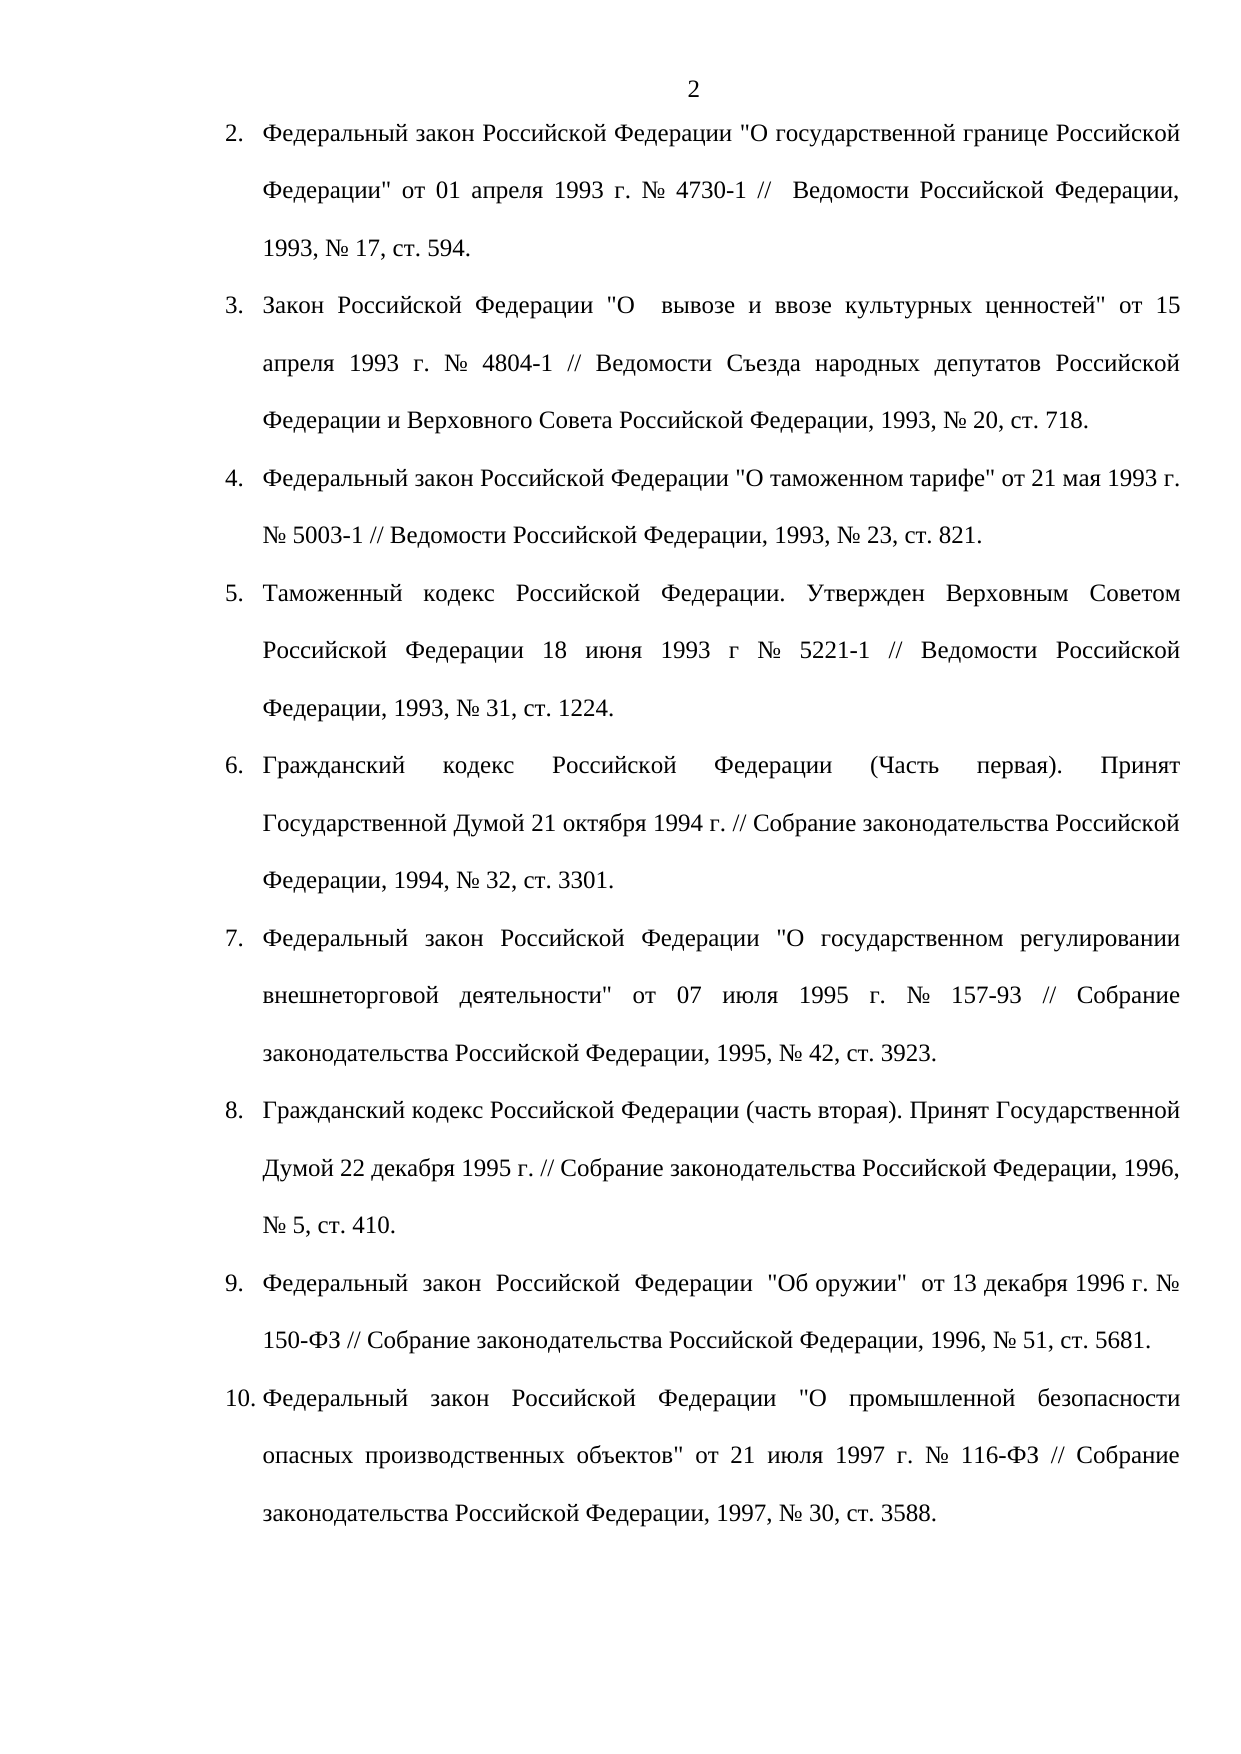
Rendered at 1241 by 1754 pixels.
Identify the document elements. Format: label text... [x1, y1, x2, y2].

list Гражданский кодекс Российской Федерации (часть вторая). Принят Государственной Думой 22 декабря 1995 г. // Собрание законодательства Российской Федерации, 1996, № 5, ст. 410. [225, 1096, 1181, 1239]
list Закон Российской Федерации "О вывозе и ввозе культурных ценностей" от 15 апреля 1993 г. № 4804-1 // Ведомости Съезда народных депутатов Российской Федерации и Верховного Совета Российской Федерации, 1993, № 20, ст. 718. [225, 291, 1181, 434]
list Гражданский кодекс Российской Федерации (Часть первая). Принят Государственной Думой 21 октября 1994 г. // Собрание законодательства Российской Федерации, 1994, № 32, ст. 3301. [225, 751, 1181, 894]
list Федеральный закон Российской Федерации "О таможенном тарифе" от 21 мая 1993 г. № 5003-1 // Ведомости Российской Федерации, 1993, № 23, ст. 821. [225, 463, 1181, 549]
list Федеральный закон Российской Федерации "Об оружии" от 13 декабря 1996 г. № 150-ФЗ // Собрание законодательства Российской Федерации, 1996, № 51, ст. 5681. [225, 1268, 1181, 1354]
list Таможенный кодекс Российской Федерации. Утвержден Верховным Советом Российской Федерации 18 июня 1993 г № 5221-1 // Ведомости Российской Федерации, 1993, № 31, ст. 1224. [225, 578, 1181, 722]
list Федеральный закон Российской Федерации "О промышленной безопасности опасных производственных объектов" от 21 июля 1997 г. № 116-ФЗ // Собрание законодательства Российской Федерации, 1997, № 30, ст. 3588. [225, 1383, 1181, 1527]
list Федеральный закон Российской Федерации "О государственной границе Российской Федерации" от 01 апреля 1993 г. № 4730-1 // Ведомости Российской Федерации, 1993, № 17, ст. 594. [225, 118, 1181, 262]
list Федеральный закон Российской Федерации "О государственном регулировании внешнеторговой деятельности" от 07 июля 1995 г. № 157-93 // Собрание законодательства Российской Федерации, 1995, № 42, ст. 3923. [225, 923, 1181, 1067]
